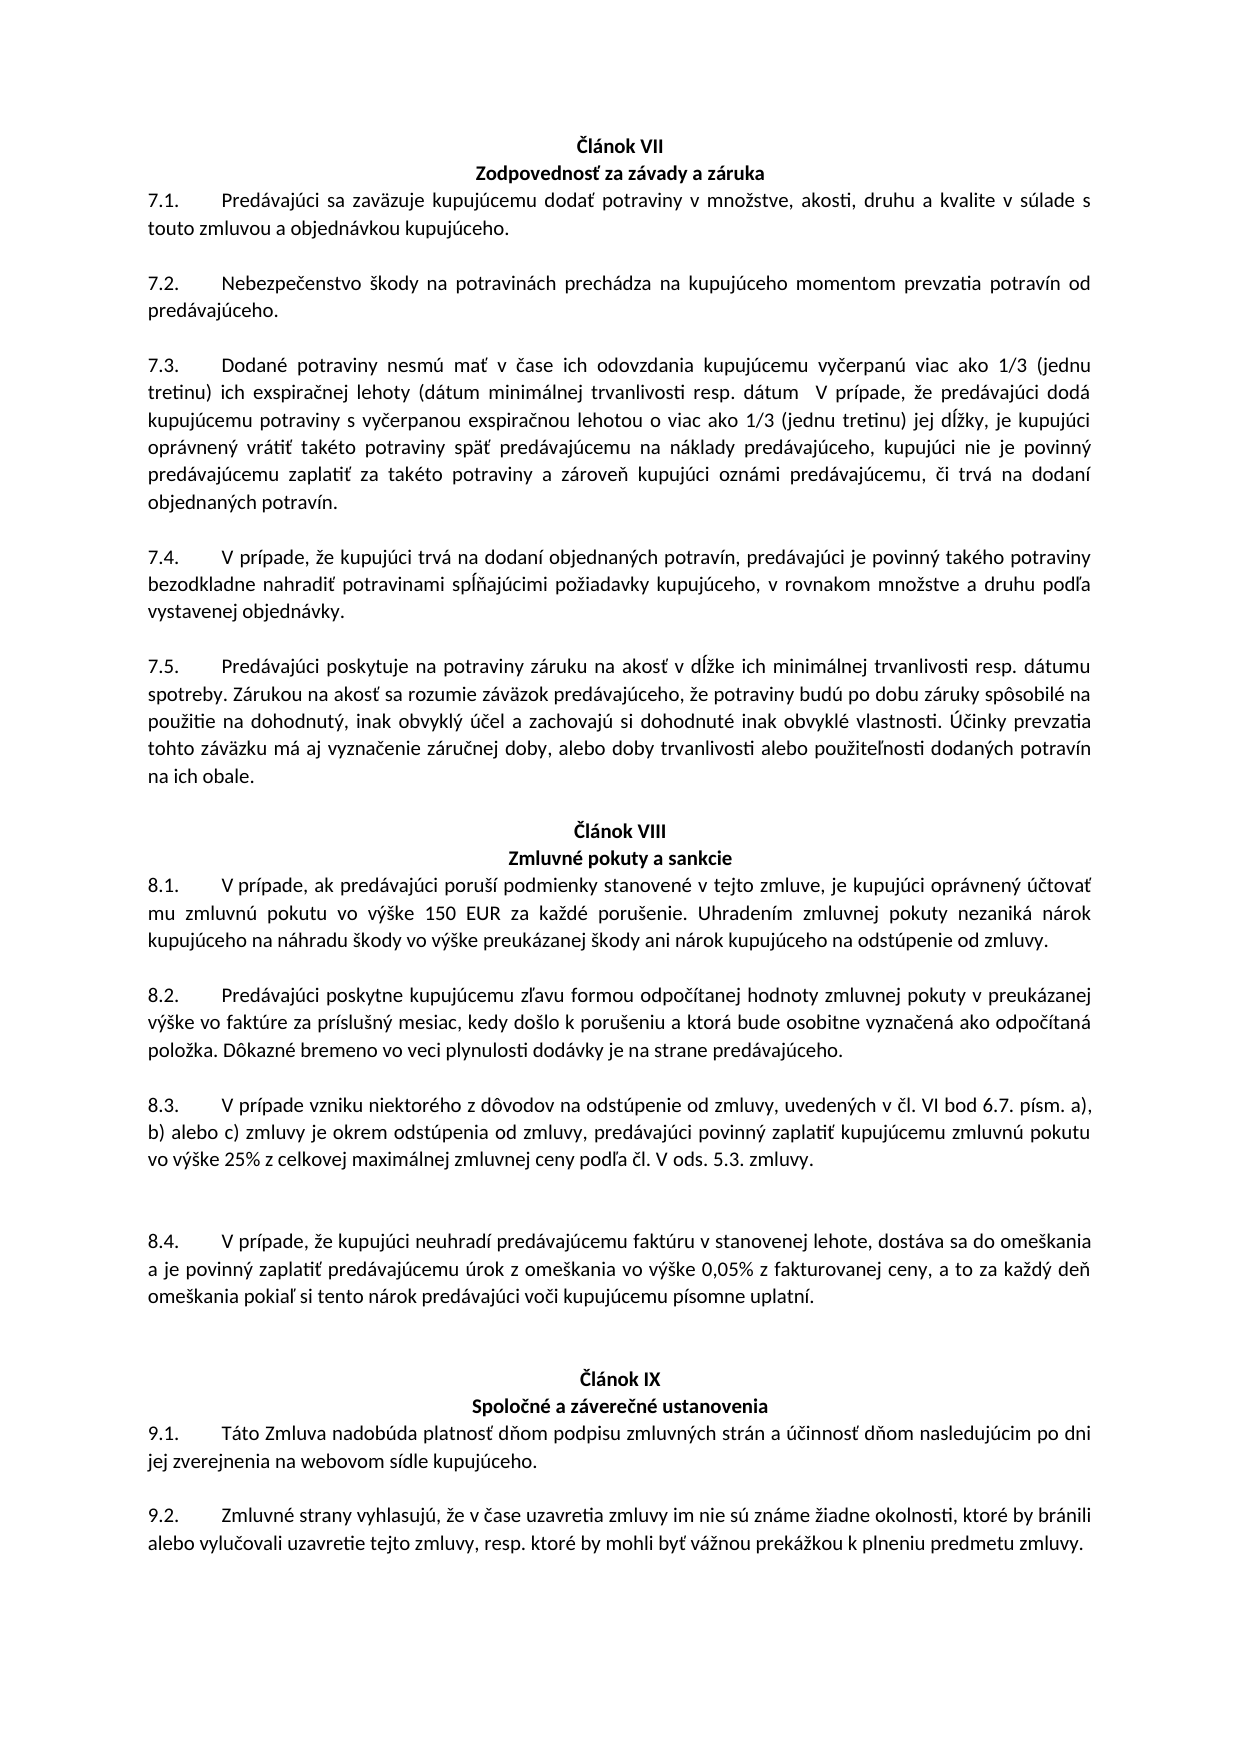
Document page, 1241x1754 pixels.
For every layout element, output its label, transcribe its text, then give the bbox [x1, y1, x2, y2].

list Nebezpečenstvo škody na potravinách prechádza na kupujúceho momentom prevzatia potravín od predávajúceho. [148, 270, 1093, 323]
list Spoločné a záverečné ustanovenia [148, 1393, 1093, 1418]
list Dodané potraviny nesmú mať v čase ich odovzdania kupujúcemu vyčerpanú viac ako 1/3 (jednu tretinu) ich exspiračnej lehoty (dátum minimálnej trvanlivosti resp. dátum V prípade, že predávajúci dodá kupujúcemu potraviny s vyčerpanou exspiračnou lehotou o viac ako 1/3 (jednu tretinu) jej dĺžky, je kupujúci oprávnený vrátiť takéto potraviny späť predávajúcemu na náklady predávajúceho, kupujúci nie je povinný predávajúcemu zaplatiť za takéto potraviny a zároveň kupujúci oznámi predávajúcemu, či trvá na dodaní objednaných potravín. [148, 352, 1093, 514]
list Zodpovednosť za závady a záruka [148, 160, 1093, 186]
list Táto Zmluva nadobúda platnosť dňom podpisu zmluvných strán a účinnosť dňom nasledujúcim po dni jej zverejnenia na webovom sídle kupujúceho. [148, 1421, 1093, 1473]
list Predávajúci sa zaväzuje kupujúcemu dodať potraviny v množstve, akosti, druhu a kvalite v súlade s touto zmluvou a objednávkou kupujúceho. [148, 188, 1093, 241]
list V prípade vzniku niektorého z dôvodov na odstúpenie od zmluvy, uvedených v čl. VI bod 6.7. písm. a), b) alebo c) zmluvy je okrem odstúpenia od zmluvy, predávajúci povinný zaplatiť kupujúcemu zmluvnú pokutu vo výške 25% z celkovej maximálnej zmluvnej ceny podľa čl. V ods. 5.3. zmluvy. [148, 1092, 1093, 1172]
list Predávajúci poskytuje na potraviny záruku na akosť v dĺžke ich minimálnej trvanlivosti resp. dátumu spotreby. Zárukou na akosť sa rozumie záväzok predávajúceho, že potraviny budú po dobu záruky spôsobilé na použitie na dohodnutý, inak obvyklý účel a zachovajú si dohodnuté inak obvyklé vlastnosti. Účinky prevzatia tohto záväzku má aj vyznačenie záručnej doby, alebo doby trvanlivosti alebo použiteľnosti dodaných potravín na ich obale. [148, 653, 1093, 788]
list Článok IX [148, 1366, 1093, 1391]
list Predávajúci poskytne kupujúcemu zľavu formou odpočítanej hodnoty zmluvnej pokuty v preukázanej výške vo faktúre za príslušný mesiac, kedy došlo k porušeniu a ktorá bude osobitne vyznačená ako odpočítaná položka. Dôkazné bremeno vo veci plynulosti dodávky je na strane predávajúceho. [148, 982, 1093, 1062]
list V prípade, že kupujúci neuhradí predávajúcemu faktúru v stanovenej lehote, dostáva sa do omeškania a je povinný zaplatiť predávajúcemu úrok z omeškania vo výške 0,05% z fakturovanej ceny, a to za každý deň omeškania pokiaľ si tento nárok predávajúci voči kupujúcemu písomne uplatní. [148, 1229, 1093, 1309]
list Zmluvné strany vyhlasujú, že v čase uzavretia zmluvy im nie sú známe žiadne okolnosti, ktoré by bránili alebo vylučovali uzavretie tejto zmluvy, resp. ktoré by mohli byť vážnou prekážkou k plneniu predmetu zmluvy. [148, 1503, 1093, 1556]
list V prípade, ak predávajúci poruší podmienky stanovené v tejto zmluve, je kupujúci oprávnený účtovať mu zmluvnú pokutu vo výške 150 EUR za každé porušenie. Uhradením zmluvnej pokuty nezaniká nárok kupujúceho na náhradu škody vo výške preukázanej škody ani nárok kupujúceho na odstúpenie od zmluvy. [148, 873, 1093, 953]
list Zmluvné pokuty a sankcie [148, 845, 1093, 871]
list Článok VII [148, 133, 1093, 158]
list Článok VIII [148, 818, 1093, 843]
list V prípade, že kupujúci trvá na dodaní objednaných potravín, predávajúci je povinný takého potraviny bezodkladne nahradiť potravinami spĺňajúcimi požiadavky kupujúceho, v rovnakom množstve a druhu podľa vystavenej objednávky. [148, 544, 1093, 624]
